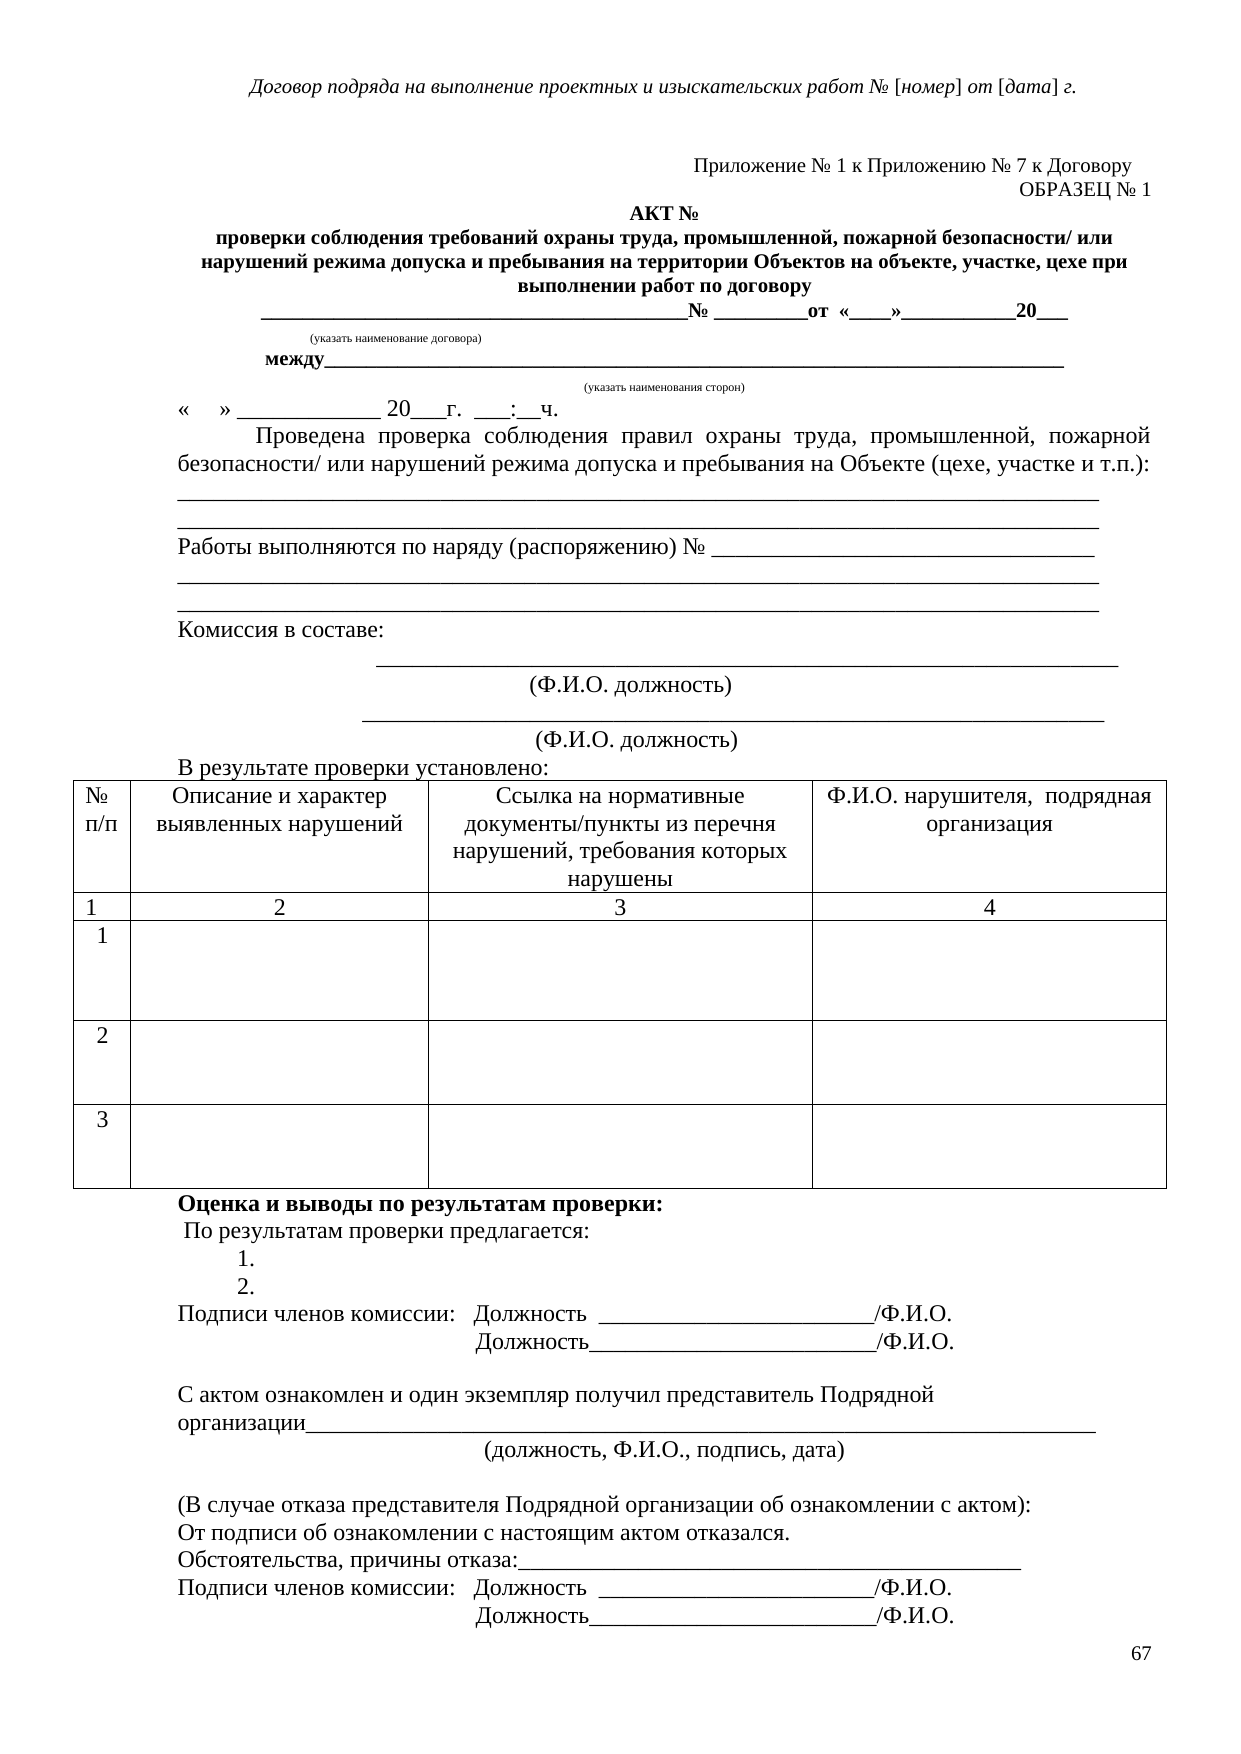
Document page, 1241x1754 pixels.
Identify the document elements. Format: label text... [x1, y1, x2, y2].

text Приложение № 1 к Приложению № 7 к Договору [177, 153, 1152, 177]
table_cell [813, 921, 1166, 1020]
text Подписи членов комиссии: Должность _______________________/Ф.И.О. [177, 1573, 1152, 1601]
table_cell [429, 921, 812, 1020]
table_cell 3 [74, 1105, 130, 1188]
text _____________________________________________________________________________ [177, 559, 1152, 587]
table_header Ссылка на нормативные документы/пункты из перечня нарушений, требования которых нарушены [429, 781, 812, 892]
text _____________________________________________________________________________ [177, 504, 1152, 532]
text По результатам проверки предлагается: [177, 1216, 1152, 1244]
text (указать наименования сторон) [177, 370, 1152, 394]
table_cell [131, 1021, 428, 1104]
text ОБРАЗЕЦ № 1 [177, 177, 1152, 201]
text (Ф.И.О. должность) [177, 725, 1152, 753]
table_cell [813, 1105, 1166, 1188]
text _________________________________________№ _________от «____»___________20___ [177, 297, 1152, 322]
text проверки соблюдения требований охраны труда, промышленной, пожарной безопасности/ или нарушений режима допуска и пребывания на территории Объектов на объекте, участке, цехе при выполнении работ по договору [177, 225, 1152, 297]
text (В случае отказа представителя Подрядной организации об ознакомлении с актом): [177, 1490, 1152, 1518]
text Проведена проверка соблюдения правил охраны труда, промышленной, пожарной безопасности/ или нарушений режима допуска и пребывания на Объекте (цехе, участке и т.п.): _____________________________________________________________________________ [177, 421, 1152, 504]
text _____________________________________________________________________________ [177, 587, 1152, 614]
text (указать наименование договора) [177, 322, 1152, 346]
text В результате проверки установлено: [177, 753, 1152, 780]
text Работы выполняются по наряду (распоряжению) № ________________________________ [177, 532, 1152, 559]
table_cell [131, 921, 428, 1020]
table_cell 2 [74, 1021, 130, 1104]
text От подписи об ознакомлении с настоящим актом отказался. [177, 1518, 1152, 1546]
text Оценка и выводы по результатам проверки: [177, 1189, 1152, 1216]
text Должность________________________/Ф.И.О. [177, 1327, 1152, 1354]
text между_______________________________________________________________________ [177, 346, 1152, 370]
text ______________________________________________________________ [177, 697, 1152, 725]
text Должность________________________/Ф.И.О. [177, 1601, 1152, 1628]
text АКТ № [177, 201, 1152, 225]
text Комиссия в составе: [177, 614, 1152, 642]
table_header № п/п [74, 781, 130, 892]
text Подписи членов комиссии: Должность _______________________/Ф.И.О. [177, 1299, 1152, 1327]
table_cell [429, 1021, 812, 1104]
table_cell 4 [813, 893, 1166, 920]
table_header Ф.И.О. нарушителя, подрядная организация [813, 781, 1166, 892]
table_cell 1 [74, 921, 130, 1020]
table_cell 1 [74, 893, 130, 920]
table_header Описание и характер выявленных нарушений [131, 781, 428, 892]
text « » ____________ 20___г. ___:__ч. [177, 394, 1152, 421]
table_cell 3 [429, 893, 812, 920]
text С актом ознакомлен и один экземпляр получил представитель Подрядной организации__________________________________________________________________ [177, 1380, 1152, 1435]
text 1. [177, 1244, 1152, 1272]
text Обстоятельства, причины отказа:__________________________________________ [177, 1546, 1152, 1573]
text (Ф.И.О. должность) [177, 670, 1152, 697]
text 2. [177, 1272, 1152, 1299]
text ______________________________________________________________ [177, 642, 1152, 670]
table_cell [813, 1021, 1166, 1104]
text (должность, Ф.И.О., подпись, дата) [177, 1435, 1152, 1463]
table_cell [429, 1105, 812, 1188]
table_cell [131, 1105, 428, 1188]
table_cell 2 [131, 893, 428, 920]
